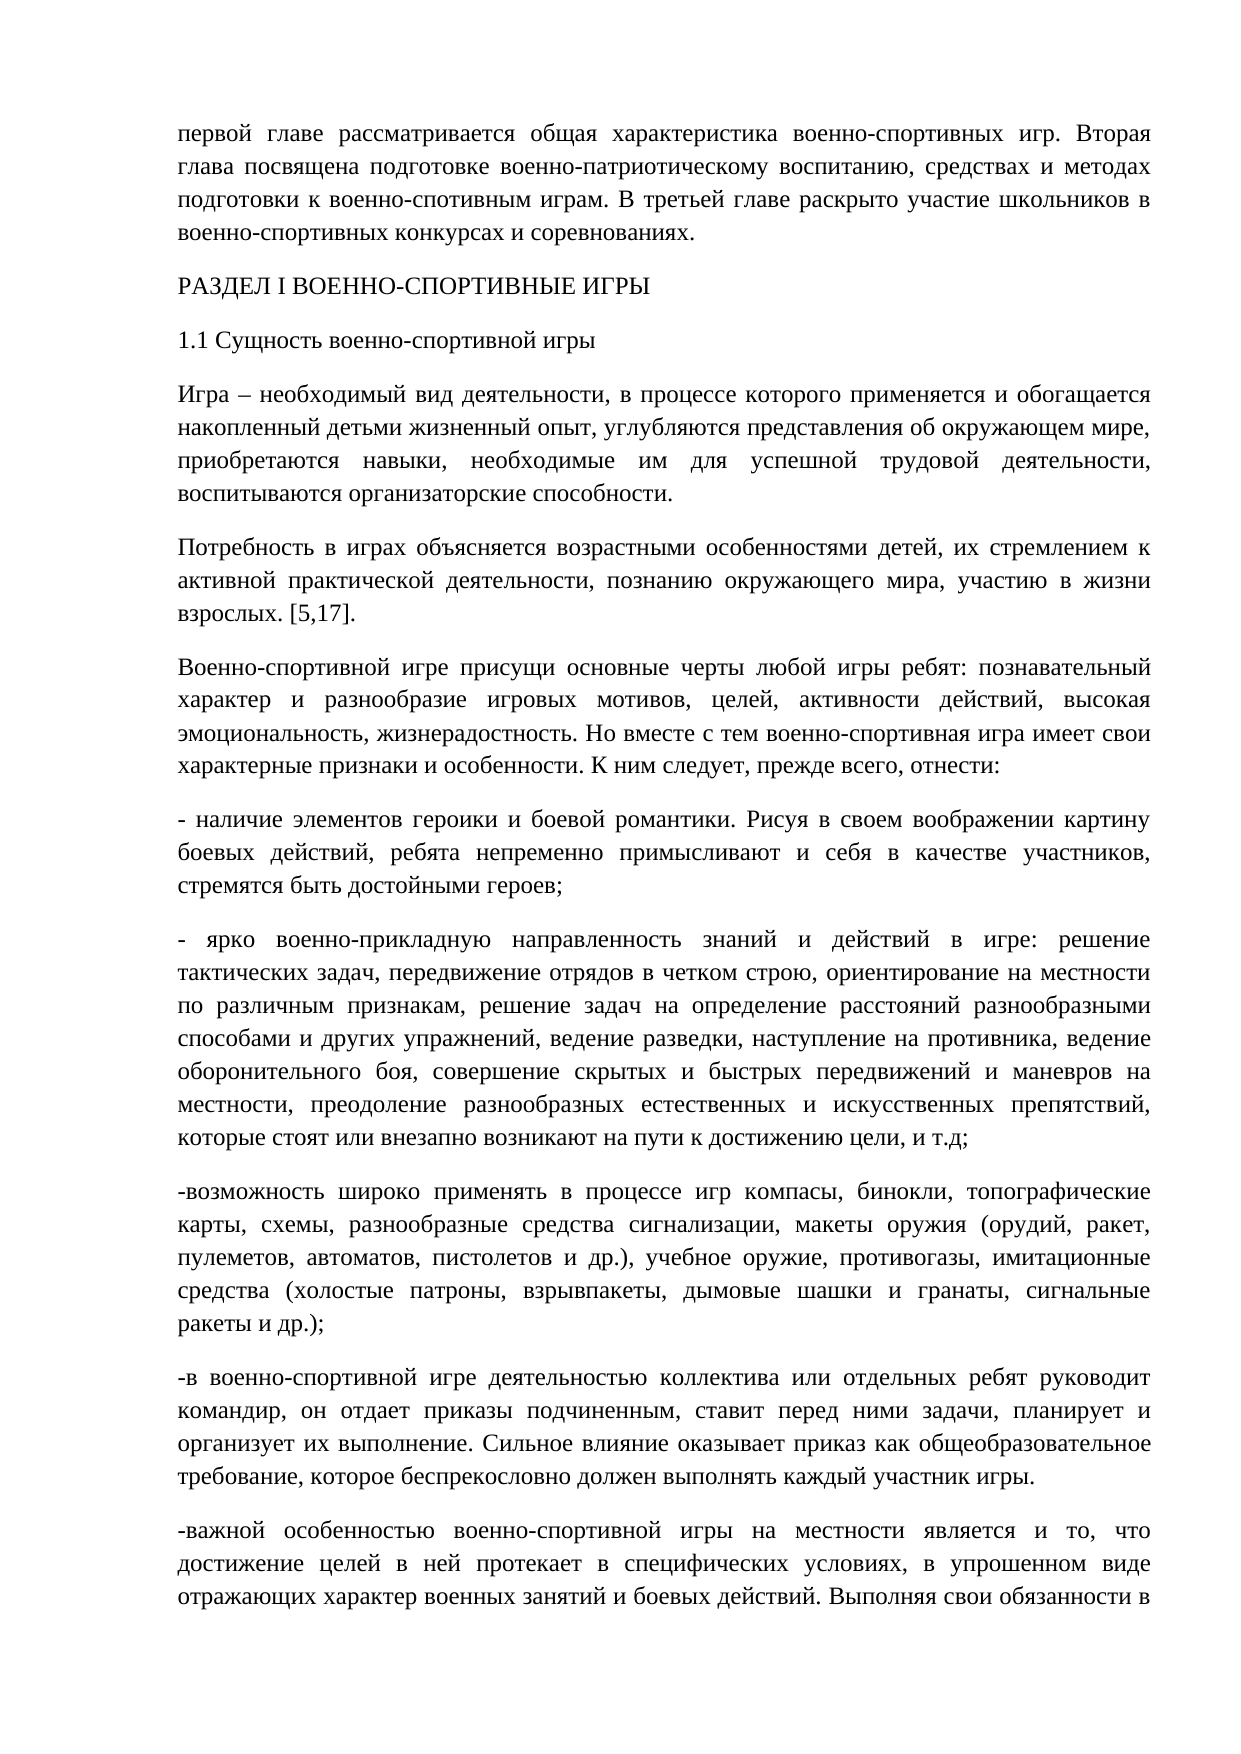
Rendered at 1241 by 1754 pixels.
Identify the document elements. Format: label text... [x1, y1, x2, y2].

text Игра – необходимый вид деятельности, в процессе которого применяется и обогащается накопленный детьми жизненный опыт, углубляются представления об окружающем мире, приобретаются навыки, необходимые им для успешной трудовой деятельности, воспитываются организаторские способности. [177, 379, 1152, 507]
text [177, 118, 1152, 246]
text 1.1 Сущность военно-спортивной игры [177, 325, 1152, 354]
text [177, 1515, 1152, 1610]
text Военно-спортивной игре присущи основные черты любой игры ребят: познавательный характер и разнообразие игровых мотивов, целей, активности действий, высокая эмоциональность, жизнерадостность. Но вместе с тем военно-спортивная игра имеет свои характерные признаки и особенности. К ним следует, прежде всего, отнести: [177, 652, 1152, 779]
text -возможность широко применять в процессе игр компасы, бинокли, топографические карты, схемы, разнообразные средства сигнализации, макеты оружия (орудий, ракет, пулеметов, автоматов, пистолетов и др.), учебное оружие, противогазы, имитационные средства (холостые патроны, взрывпакеты, дымовые шашки и гранаты, сигнальные ракеты и др.); [177, 1176, 1152, 1337]
text Потребность в играх объясняется возрастными особенностями детей, их стремлением к активной практической деятельности, познанию окружающего мира, участию в жизни взрослых. [5,17]. [177, 532, 1152, 626]
text -в военно-спортивной игре деятельностью коллектива или отдельных ребят руководит командир, он отдает приказы подчиненным, ставит перед ними задачи, планирует и организует их выполнение. Сильное влияние оказывает приказ как общеобразовательное требование, которое беспрекословно должен выполнять каждый участник игры. [177, 1362, 1152, 1490]
text РАЗДЕЛ I ВОЕННО-СПОРТИВНЫЕ ИГРЫ [177, 271, 1152, 300]
text - ярко военно-прикладную направленность знаний и действий в игре: решение тактических задач, передвижение отрядов в четком строю, ориентирование на местности по различным признакам, решение задач на определение расстояний разнообразными способами и других упражнений, ведение разведки, наступление на противника, ведение оборонительного боя, совершение скрытых и быстрых передвижений и маневров на местности, преодоление разнообразных естественных и искусственных препятствий, которые стоят или внезапно возникают на пути к достижению цели, и т.д; [177, 924, 1152, 1151]
text - наличие элементов героики и боевой романтики. Рисуя в своем воображении картину боевых действий, ребята непременно примысливают и себя в качестве участников, стремятся быть достойными героев; [177, 804, 1152, 899]
